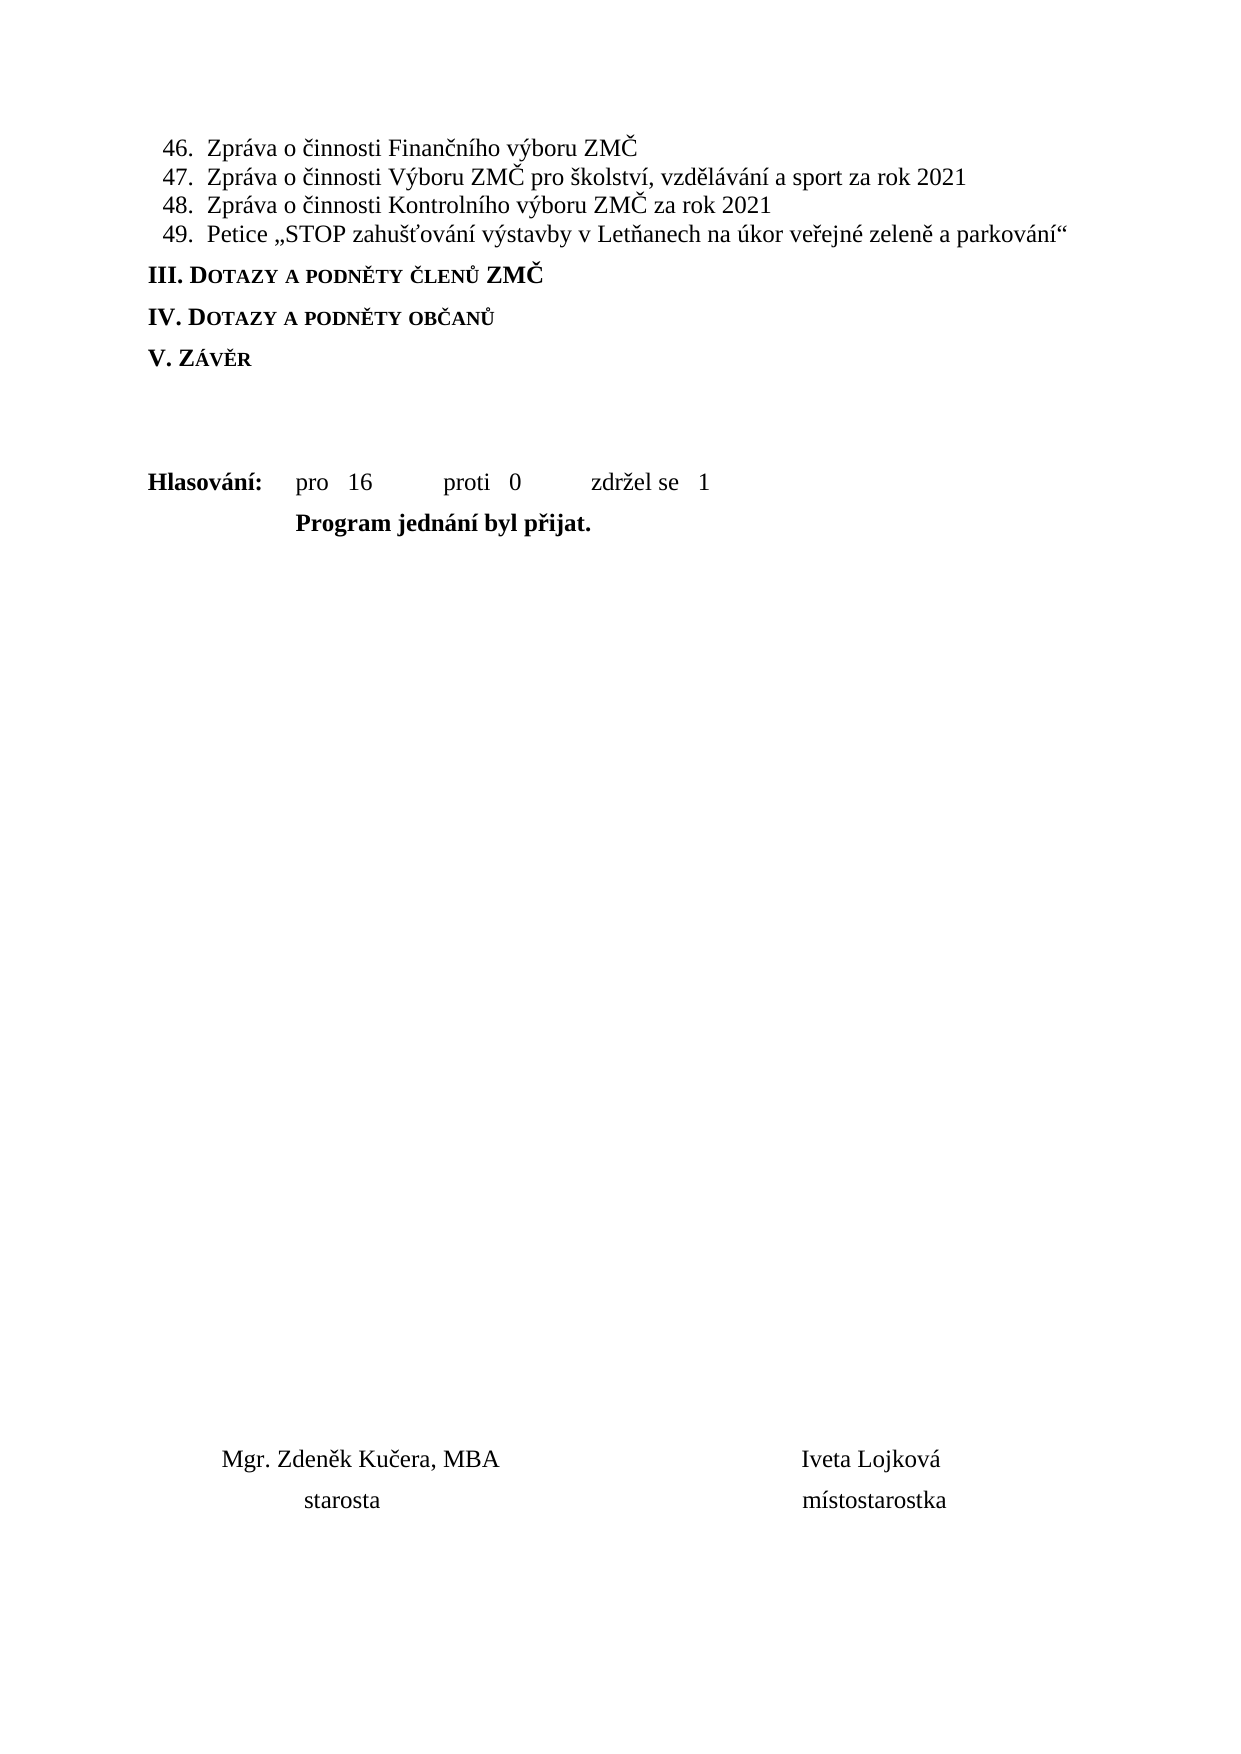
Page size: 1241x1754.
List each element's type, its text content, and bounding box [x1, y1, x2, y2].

subtitle III. Dotazy a podněty členů ZMČ [148, 260, 1093, 289]
text V. Závěr [148, 343, 1093, 372]
list Zpráva o činnosti Finančního výboru ZMČ [162, 133, 1093, 162]
text IV. Dotazy a podněty občanů [148, 302, 1093, 330]
list Zpráva o činnosti Výboru ZMČ pro školství, vzdělávání a sport za rok 2021 [162, 162, 1093, 190]
list Zpráva o činnosti Kontrolního výboru ZMČ za rok 2021 [162, 190, 1093, 219]
text starosta místostarostka [148, 1485, 1093, 1514]
list Petice „STOP zahušťování výstavby v Letňanech na úkor veřejné zeleně a parkování“ [162, 219, 1093, 248]
text Program jednání byl přijat. [148, 508, 1093, 537]
subtitle Hlasování: pro 16 proti 0 zdržel se 1 [148, 467, 1093, 495]
text Mgr. Zdeněk Kučera, MBA Iveta Lojková [148, 1444, 1093, 1473]
